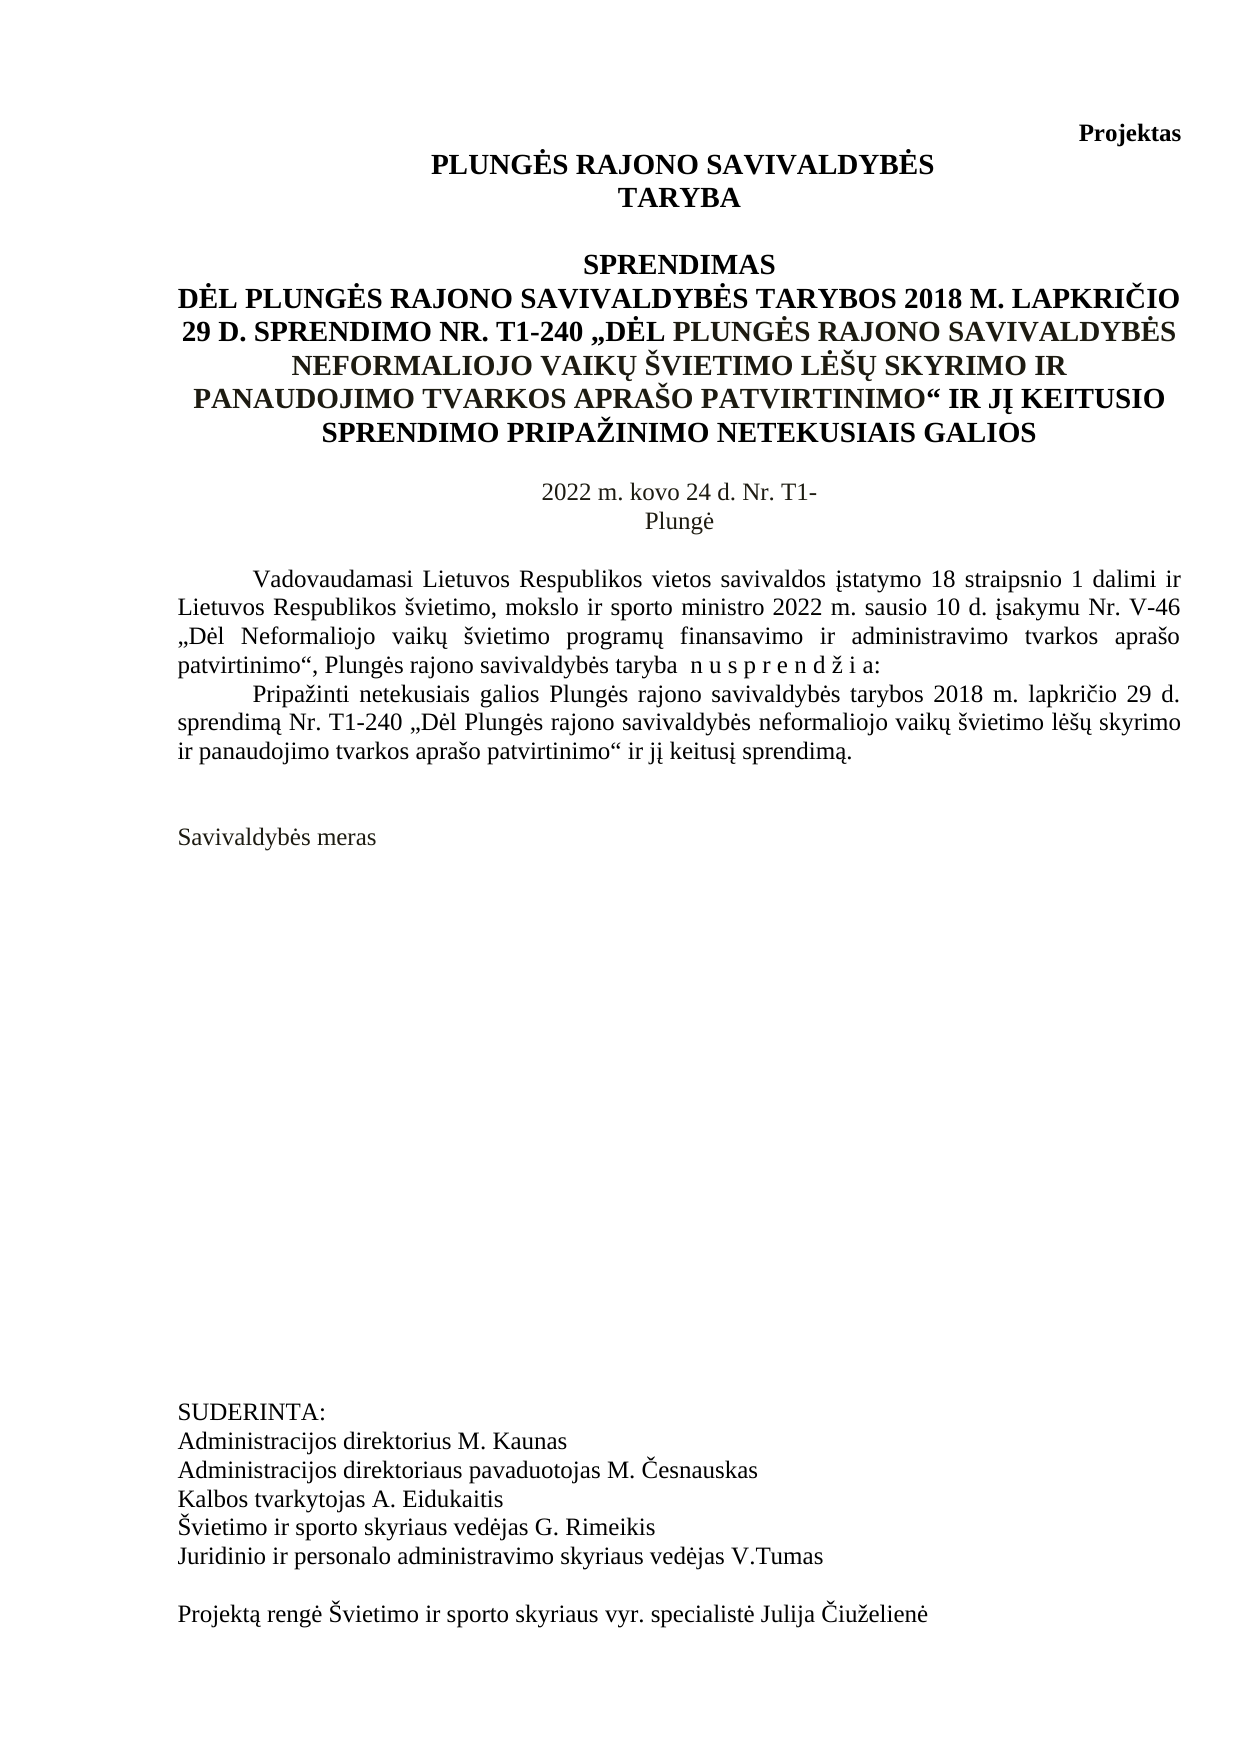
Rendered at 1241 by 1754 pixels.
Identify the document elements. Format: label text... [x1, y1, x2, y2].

text Juridinio ir personalo administravimo skyriaus vedėjas V.Tumas [177, 1541, 1181, 1570]
text Vadovaudamasi Lietuvos Respublikos vietos savivaldos įstatymo 18 straipsnio 1 dalimi ir Lietuvos Respublikos švietimo, mokslo ir sporto ministro 2022 m. sausio 10 d. įsakymu Nr. V-46 „Dėl Neformaliojo vaikų švietimo programų finansavimo ir administravimo tvarkos aprašo patvirtinimo“, Plungės rajono savivaldybės taryba nusprendžia: [177, 564, 1181, 679]
text Pripažinti netekusiais galios Plungės rajono savivaldybės tarybos 2018 m. lapkričio 29 d. sprendimą Nr. T1-240 „Dėl Plungės rajono savivaldybės neformaliojo vaikų švietimo lėšų skyrimo ir panaudojimo tvarkos aprašo patvirtinimo“ ir jį keitusį sprendimą. [177, 679, 1181, 765]
text TARYBA [177, 180, 1181, 214]
text SUDERINTA: [177, 1397, 1181, 1426]
text SPRENDIMAS [177, 247, 1181, 281]
text Administracijos direktoriaus pavaduotojas M. Česnauskas [177, 1455, 1181, 1484]
text Savivaldybės meras [177, 822, 1181, 851]
text 2022 m. kovo 24 d. Nr. T1- [177, 477, 1181, 506]
text Plungė [177, 506, 1181, 535]
text 29 D. SPRENDIMO NR. T1-240 „DĖL PLUNGĖS RAJONO SAVIVALDYBĖS NEFORMALIOJO VAIKŲ ŠVIETIMO LĖŠŲ SKYRIMO IR PANAUDOJIMO TVARKOS APRAŠO PATVIRTINIMO“ IR JĮ KEITUSIO SPRENDIMO PRIPAŽINIMO NETEKUSIAIS GALIOS [177, 314, 1181, 449]
text Projektą rengė Švietimo ir sporto skyriaus vyr. specialistė Julija Čiuželienė [177, 1599, 1181, 1627]
text Projektas [177, 118, 1181, 147]
text Švietimo ir sporto skyriaus vedėjas G. Rimeikis [177, 1512, 1181, 1541]
text Administracijos direktorius M. Kaunas [177, 1426, 1181, 1455]
text DĖL PLUNGĖS RAJONO SAVIVALDYBĖS TARYBOS 2018 M. LAPKRIČIO [177, 281, 1181, 314]
text PLUNGĖS RAJONO SAVIVALDYBĖS [177, 147, 1181, 180]
text Kalbos tvarkytojas A. Eidukaitis [177, 1484, 1181, 1512]
